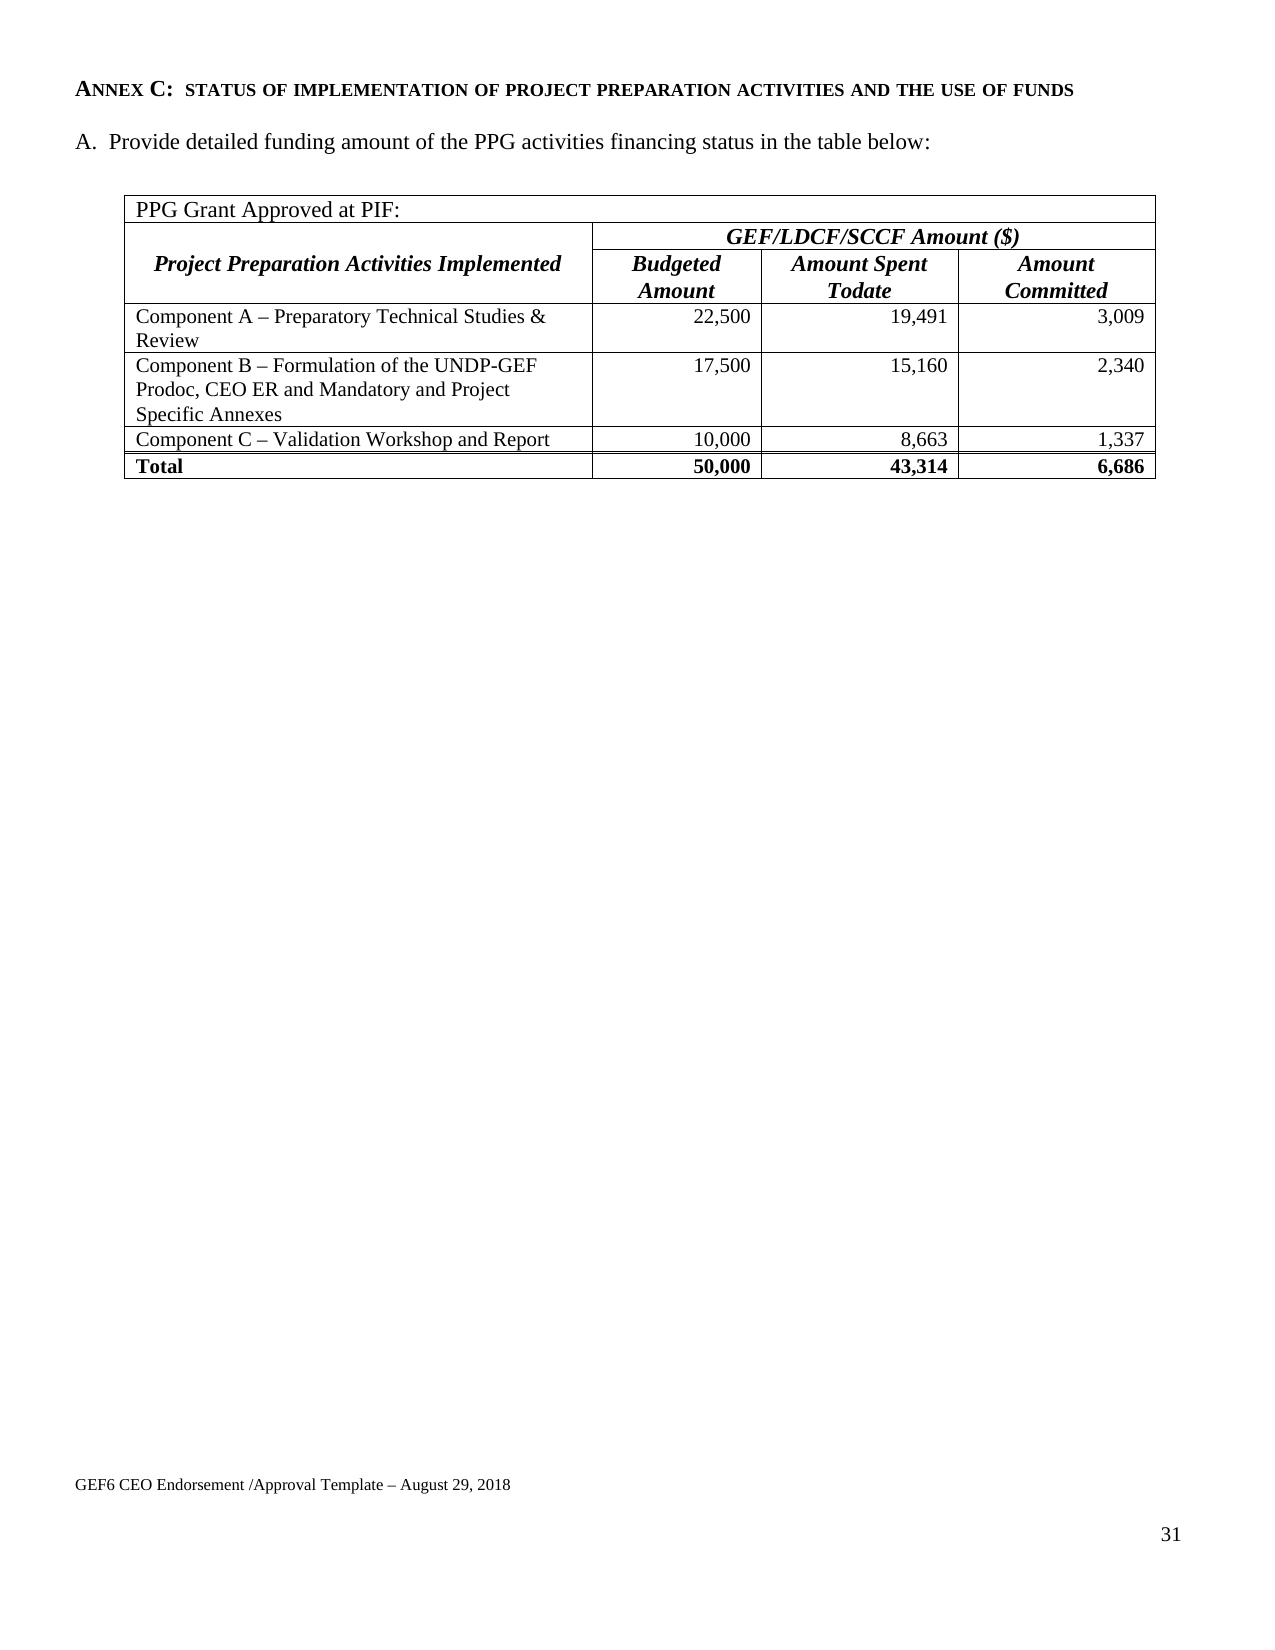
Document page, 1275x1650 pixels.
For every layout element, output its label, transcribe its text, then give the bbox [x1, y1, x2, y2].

table_cell 1,337 [959, 427, 1155, 451]
table_cell Component A – Preparatory Technical Studies & Review [125, 304, 592, 352]
text Annex C: status of implementation of project preparation activities and the use of funds [75, 75, 1181, 101]
text A. Provide detailed funding amount of the PPG activities financing status in the table below: [75, 128, 1181, 182]
table_cell 6,686 [959, 454, 1155, 478]
table_cell Amount Committed [959, 250, 1155, 303]
table_cell Component C – Validation Workshop and Report [125, 427, 592, 451]
table_cell Total [125, 454, 592, 478]
table_header PPG Grant Approved at PIF: [125, 196, 1155, 222]
table_cell 43,314 [762, 454, 958, 478]
table_cell 22,500 [593, 304, 761, 352]
table_cell 2,340 [959, 353, 1155, 426]
table_cell Project Preparation Activities Implemented [125, 223, 592, 303]
table_cell Component B – Formulation of the UNDP-GEF Prodoc, CEO ER and Mandatory and Project Specific Annexes [125, 353, 592, 426]
table_cell 10,000 [593, 427, 761, 451]
table_cell Budgeted Amount [593, 250, 761, 303]
table_cell Amount Spent Todate [762, 250, 958, 303]
table_cell 17,500 [593, 353, 761, 426]
table_cell 19,491 [762, 304, 958, 352]
table_cell 3,009 [959, 304, 1155, 352]
table_cell 15,160 [762, 353, 958, 426]
table_cell 50,000 [593, 454, 761, 478]
table_cell 8,663 [762, 427, 958, 451]
table_cell GEF/LDCF/SCCF Amount ($) [593, 223, 1155, 249]
